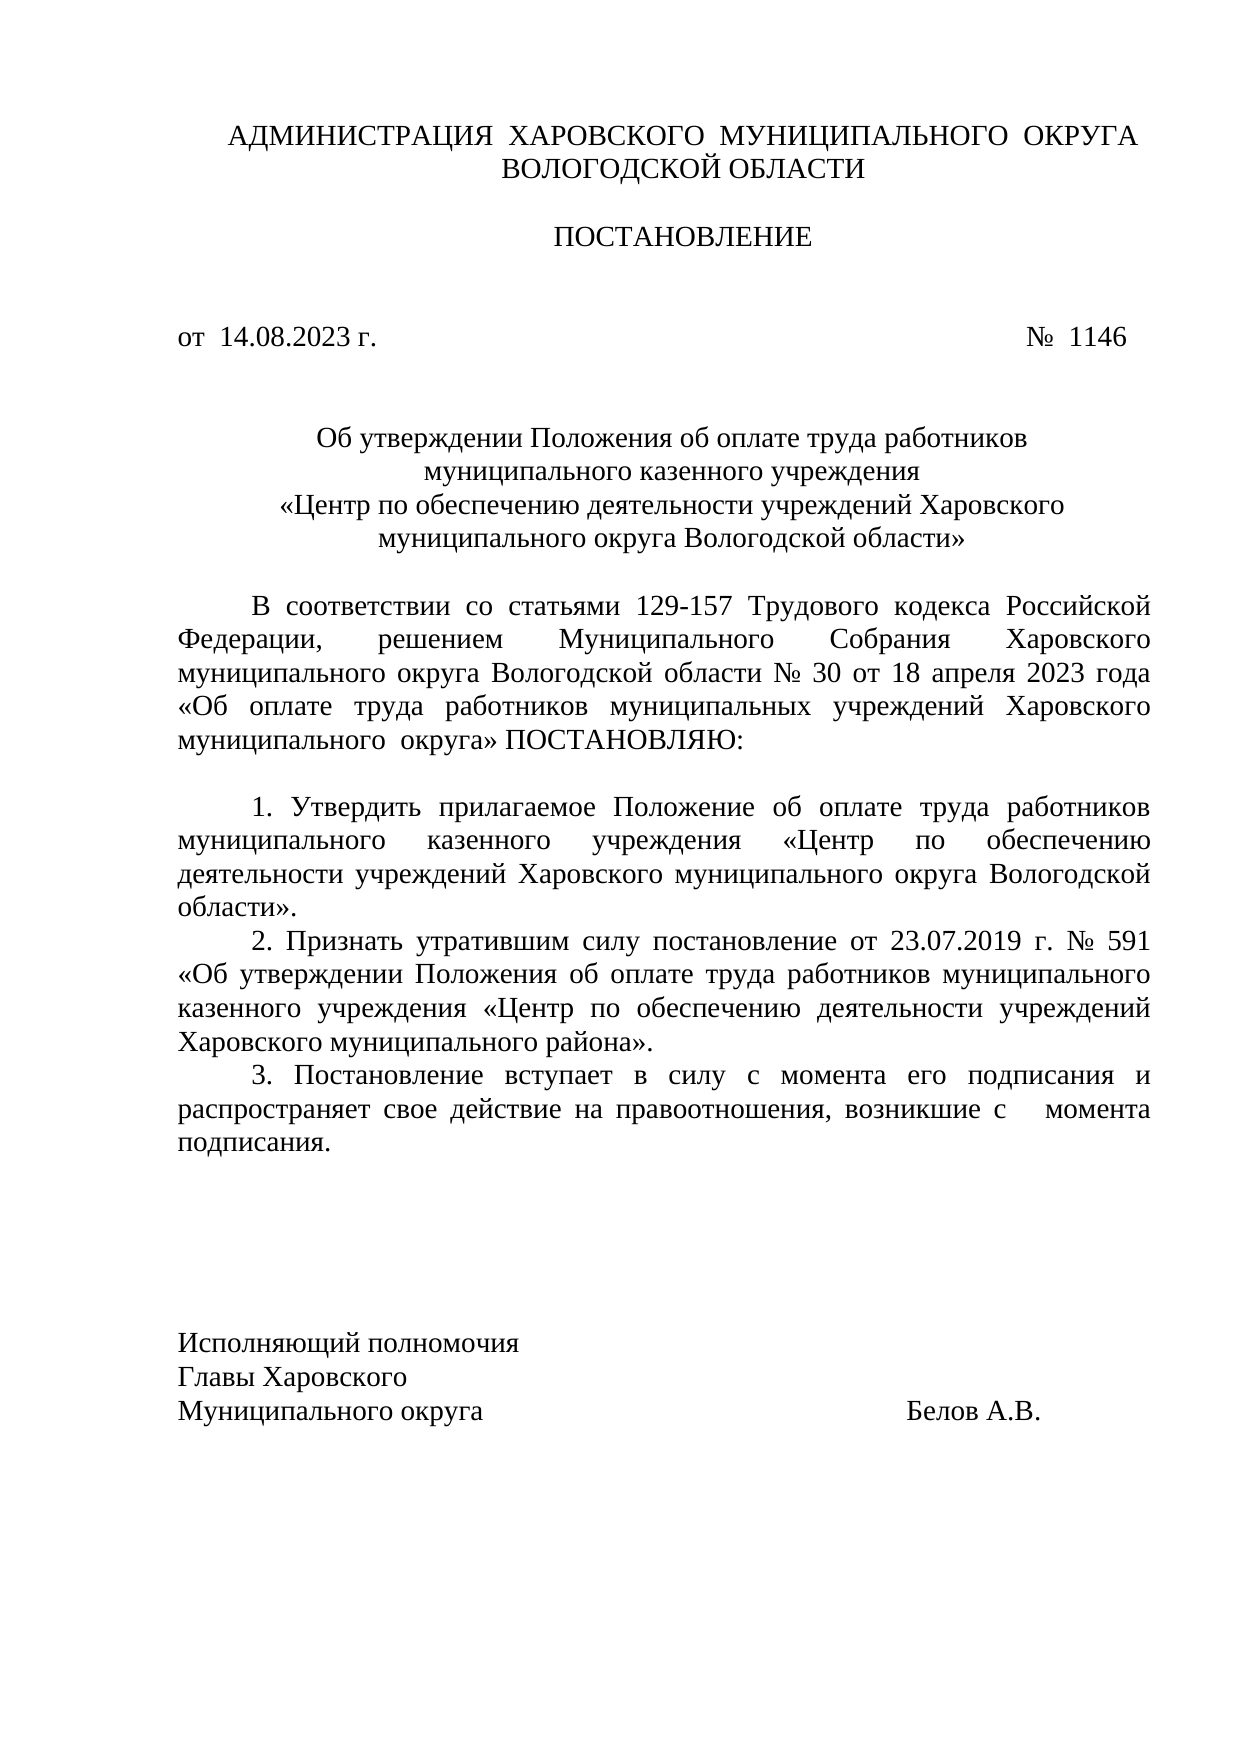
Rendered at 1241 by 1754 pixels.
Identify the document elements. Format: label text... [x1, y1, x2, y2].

text Об утверждении Положения об оплате труда работников муниципального казенного учреждения [266, 420, 1078, 487]
subtitle АДМИНИСТРАЦИЯ ХАРОВСКОГО МУНИЦИПАЛЬНОГО ОКРУГА [177, 118, 1152, 152]
text Главы Харовского Муниципального округа Белов А.В. [177, 1359, 1152, 1426]
text 2. Признать утратившим силу постановление от 23.07.2019 г. № 591 «Об утверждении Положения об оплате труда работников муниципального казенного учреждения «Центр по обеспечению деятельности учреждений Харовского муниципального района». [177, 923, 1152, 1057]
subtitle ВОЛОГОДСКОЙ ОБЛАСТИ [177, 152, 1152, 185]
text Исполняющий полномочия [177, 1326, 1152, 1359]
text 3. Постановление вступает в силу с момента его подписания и распространяет свое действие на правоотношения, возникшие с момента подписания. [177, 1057, 1152, 1158]
text «Центр по обеспечению деятельности учреждений Харовского муниципального округа Вологодской области» [266, 487, 1078, 554]
text В соответствии со статьями 129-157 Трудового кодекса Российской Федерации, решением Муниципального Собрания Харовского муниципального округа Вологодской области № 30 от 18 апреля 2023 года «Об оплате труда работников муниципальных учреждений Харовского муниципального округа» ПОСТАНОВЛЯЮ: [177, 588, 1152, 755]
text 1. Утвердить прилагаемое Положение об оплате труда работников муниципального казенного учреждения «Центр по обеспечению деятельности учреждений Харовского муниципального округа Вологодской области». [177, 789, 1152, 923]
text от 14.08.2023 г. № 1146 [177, 319, 1152, 353]
title ПОСТАНОВЛЕНИЕ [177, 219, 1152, 252]
